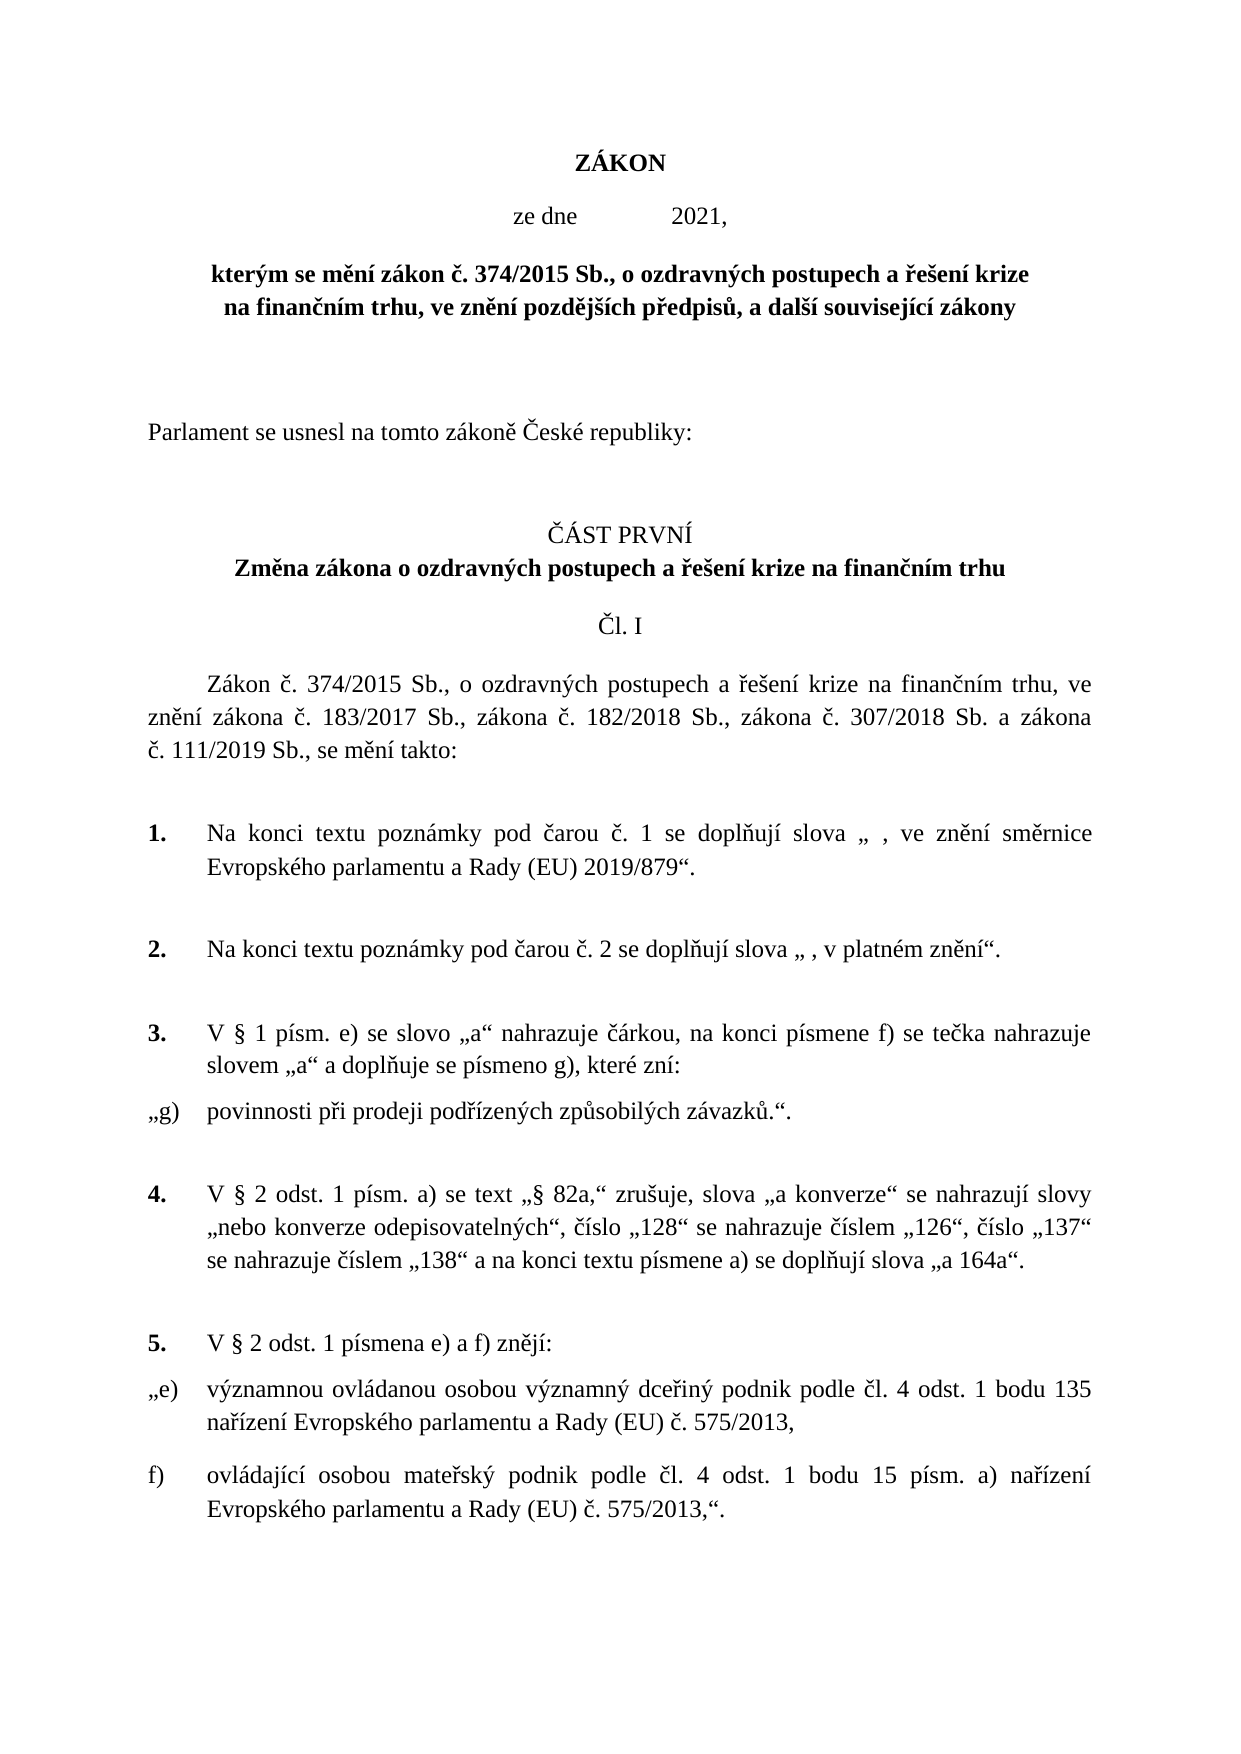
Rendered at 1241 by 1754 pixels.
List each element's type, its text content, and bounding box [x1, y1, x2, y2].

text V § 2 odst. 1 písm. a) se text „§ 82a,“ zrušuje, slova „a konverze“ se nahrazují slovy „nebo konverze odepisovatelných“, číslo „128“ se nahrazuje číslem „126“, číslo „137“ se nahrazuje číslem „138“ a na konci textu písmene a) se doplňují slova „a 164a“. [148, 1179, 1093, 1274]
text Zákon č. 374/2015 Sb., o ozdravných postupech a řešení krize na finančním trhu, ve znění zákona č. 183/2017 Sb., zákona č. 182/2018 Sb., zákona č. 307/2018 Sb. a zákona č. 111/2019 Sb., se mění takto: [148, 669, 1093, 764]
text V § 1 písm. e) se slovo „a“ nahrazuje čárkou, na konci písmene f) se tečka nahrazuje slovem „a“ a doplňuje se písmeno g), které zní: [148, 1018, 1093, 1079]
text Na konci textu poznámky pod čarou č. 1 se doplňují slova „ , ve znění směrnice Evropského parlamentu a Rady (EU) 2019/879“. [148, 818, 1093, 880]
text f) ovládající osobou mateřský podnik podle čl. 4 odst. 1 bodu 15 písm. a) nařízení Evropského parlamentu a Rady (EU) č. 575/2013,“. [148, 1461, 1093, 1522]
text kterým se mění zákon č. 374/2015 Sb., o ozdravných postupech a řešení krize na finančním trhu, ve znění pozdějších předpisů, a další související zákony [148, 259, 1093, 321]
text V § 2 odst. 1 písmena e) a f) znějí: [148, 1328, 1093, 1357]
text „e) významnou ovládanou osobou významný dceřiný podnik podle čl. 4 odst. 1 bodu 135 nařízení Evropského parlamentu a Rady (EU) č. 575/2013, [148, 1374, 1093, 1436]
text Parlament se usnesl na tomto zákoně České republiky: [148, 417, 1093, 446]
text „g) povinnosti při prodeji podřízených způsobilých závazků.“. [148, 1096, 1093, 1125]
text ČÁST první [148, 520, 1093, 549]
text Na konci textu poznámky pod čarou č. 2 se doplňují slova „ , v platném znění“. [148, 934, 1093, 963]
text ze dne 2021, [148, 201, 1093, 230]
text ZÁKON [148, 148, 1093, 176]
text Změna zákona o ozdravných postupech a řešení krize na finančním trhu [148, 553, 1093, 582]
text Čl. I [148, 611, 1093, 640]
